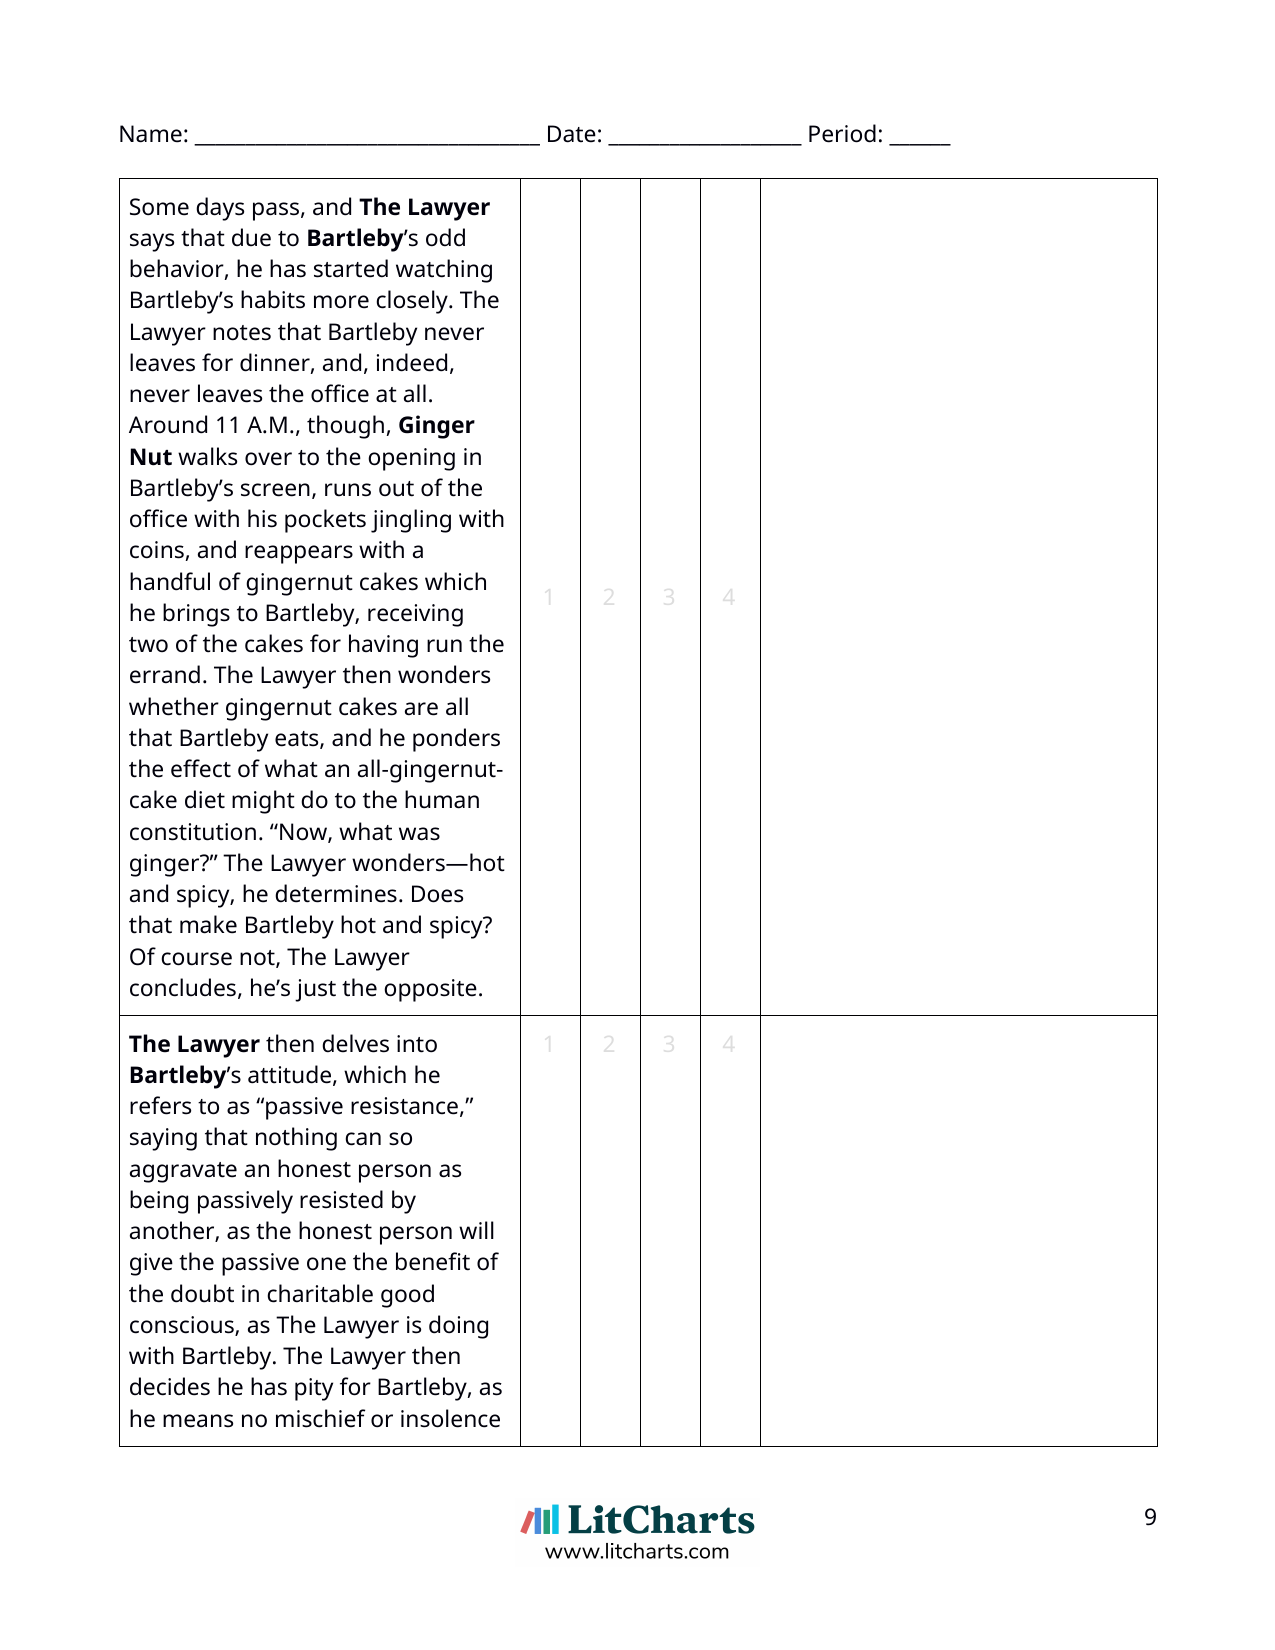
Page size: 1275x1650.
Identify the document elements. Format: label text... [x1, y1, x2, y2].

table_cell Some days pass, and The Lawyer says that due to Bartleby’s odd behavior, he has started watching Bartleby’s habits more closely. The Lawyer notes that Bartleby never leaves for dinner, and, indeed, never leaves the office at all. Around 11 A.M., though, Ginger Nut walks over to the opening in Bartleby’s screen, runs out of the office with his pockets jingling with coins, and reappears with a handful of gingernut cakes which he brings to Bartleby, receiving two of the cakes for having run the errand. The Lawyer then wonders whether gingernut cakes are all that Bartleby eats, and he ponders the effect of what an all-gingernut-cake diet might do to the human constitution. “Now, what was ginger?” The Lawyer wonders—hot and spicy, he determines. Does that make Bartleby hot and spicy? Of course not, The Lawyer concludes, he’s just the opposite. [120, 179, 520, 1015]
table_cell 3 [641, 179, 700, 1015]
table_cell [761, 1016, 1157, 1446]
table_cell 3 [641, 1016, 700, 1446]
table_cell 2 [581, 179, 640, 1015]
table_cell 2 [581, 1016, 640, 1446]
table_cell 1 [521, 179, 580, 1015]
table_cell [761, 179, 1157, 1015]
table_cell 1 [521, 1016, 580, 1446]
picture [514, 1498, 761, 1567]
table_cell 4 [701, 1016, 760, 1446]
table_cell 4 [701, 179, 760, 1015]
